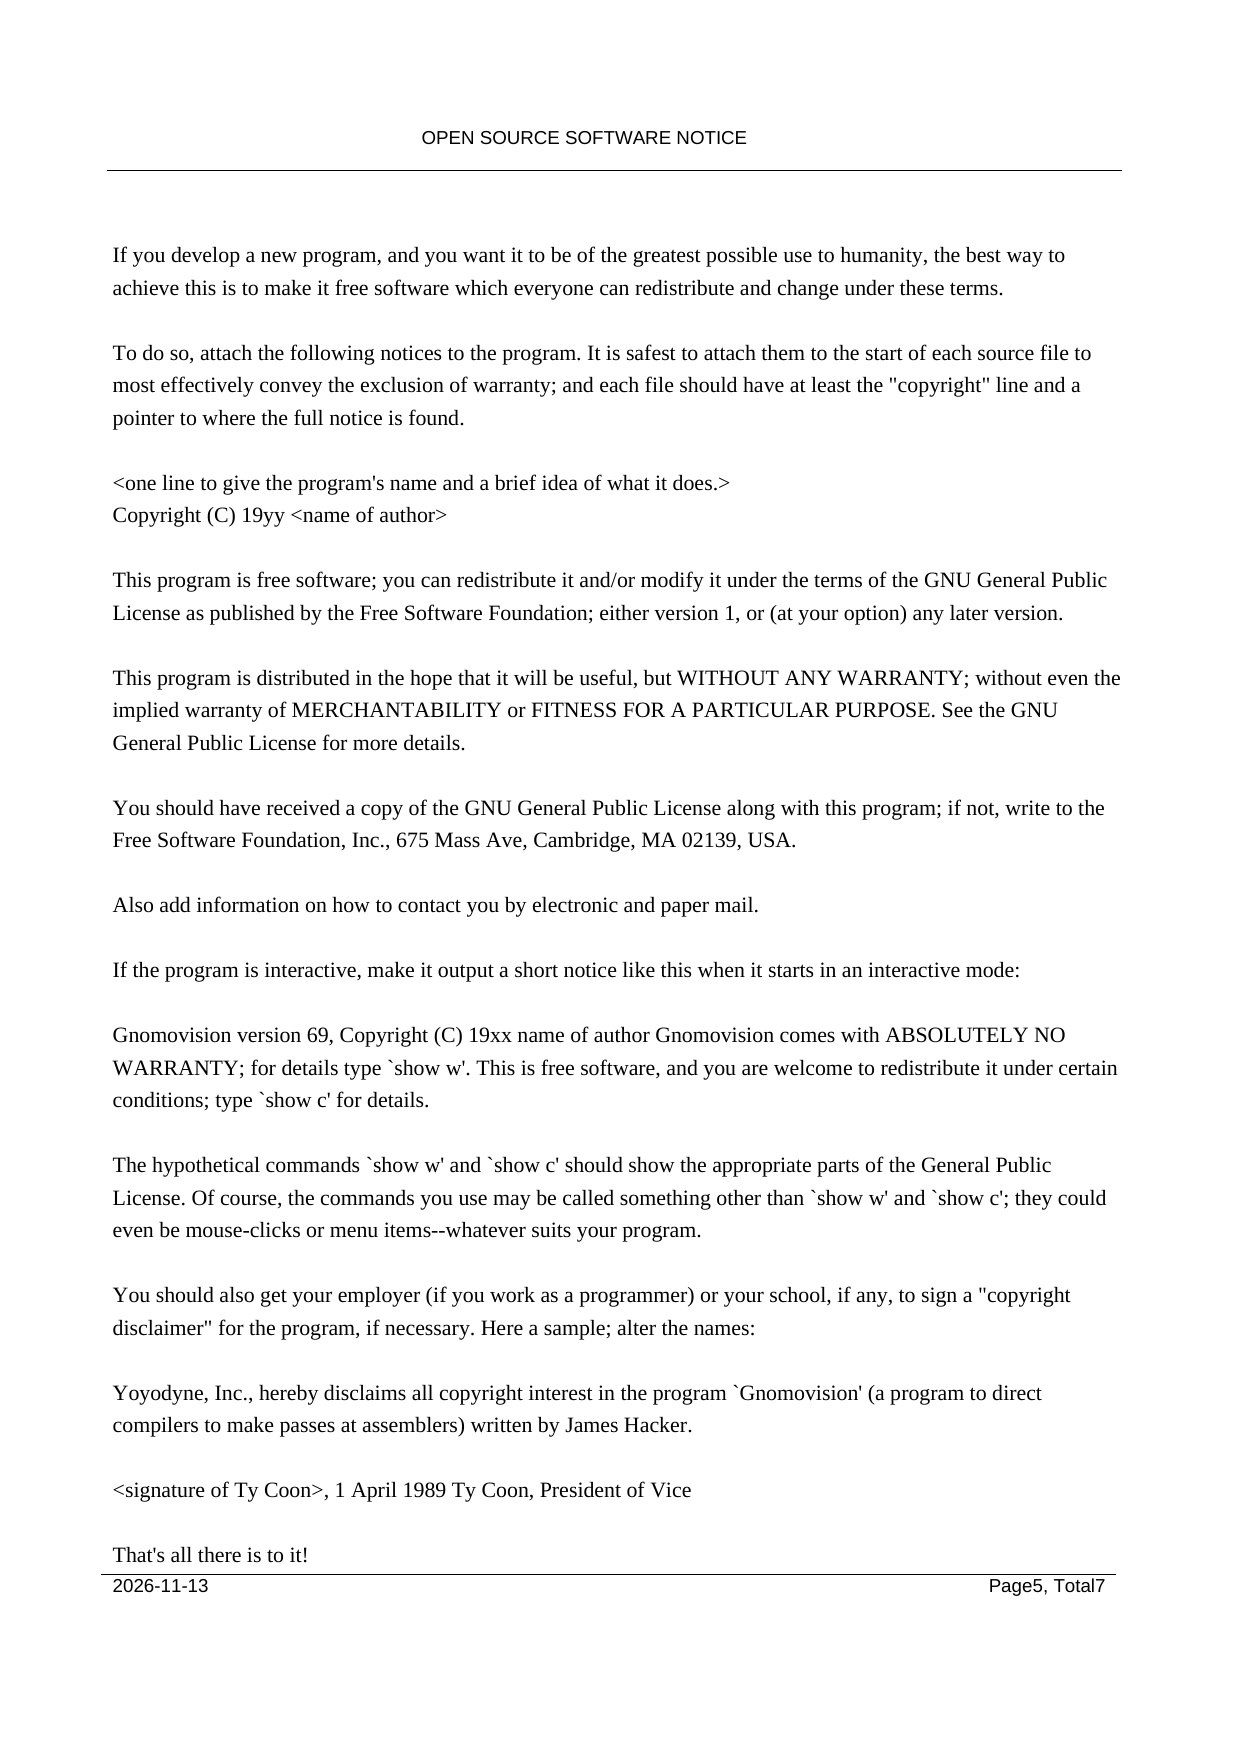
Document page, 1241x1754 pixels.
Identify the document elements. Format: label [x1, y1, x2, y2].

text [112, 206, 1128, 1571]
